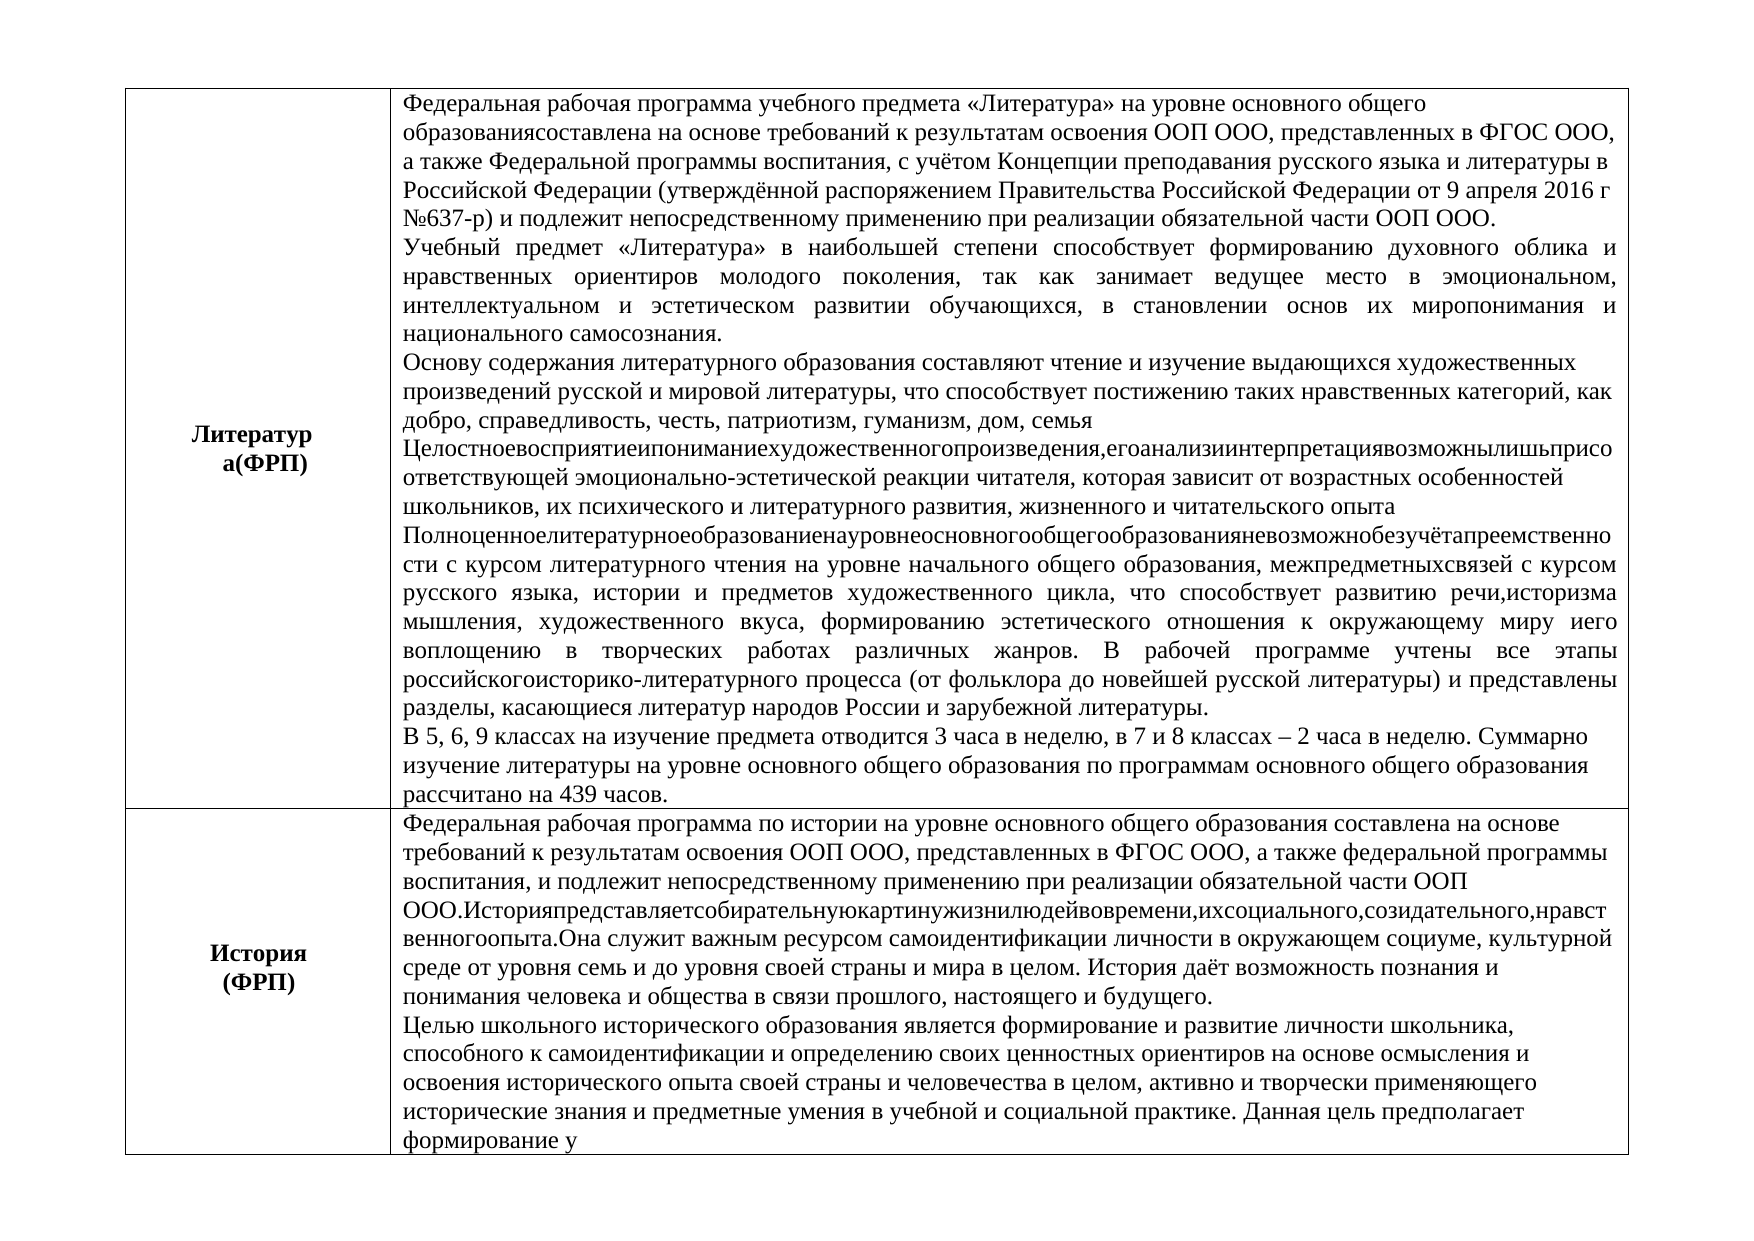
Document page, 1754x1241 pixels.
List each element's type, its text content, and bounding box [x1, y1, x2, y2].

table_cell Федеральная рабочая программа по истории на уровне основного общего образования составлена на основе требований к результатам освоения ООП ООО, представленных в ФГОС ООО, а также федеральной программы воспитания, и подлежит непосредственному применению при реализации обязательной части ООП ООО.Историяпредставляетсобирательнуюкартинужизнилюдейвовремени,ихсоциального,созидательного,нравственногоопыта.Она служит важным ресурсом самоидентификации личности в окружающем социуме, культурной среде от уровня семь и до уровня своей страны и мира в целом. История даёт возможность познания и понимания человека и общества в связи прошлого, настоящего и будущего. Целью школьного исторического образования является формирование и развитие личности школьника, способного к самоидентификации и определению своих ценностных ориентиров на основе осмысления и освоения исторического опыта своей страны и человечества в целом, активно и творчески применяющего исторические знания и предметные умения в учебной и социальной практике. Данная цель предполагает формирование у [391, 809, 1628, 1153]
table_cell История(ФРП) [126, 809, 390, 1153]
table_header Федеральная рабочая программа учебного предмета «Литература» на уровне основного общего образованиясоставлена на основе требований к результатам освоения ООП ООО, представленных в ФГОС ООО, а также Федеральной программы воспитания, с учётом Концепции преподавания русского языка и литературы в Российской Федерации (утверждённой распоряжением Правительства Российской Федерации от 9 апреля 2016 г №637-р) и подлежит непосредственному применению при реализации обязательной части ООП ООО. Учебный предмет «Литература» в наибольшей степени способствует формированию духовного облика и нравственных ориентиров молодого поколения, так как занимает ведущее место в эмоциональном, интеллектуальном и эстетическом развитии обучающихся, в становлении основ их миропонимания и национального самосознания. Основу содержания литературного образования составляют чтение и изучение выдающихся художественных произведений русской и мировой литературы, что способствует постижению таких нравственных категорий, как добро, справедливость, честь, патриотизм, гуманизм, дом, семья Целостноевосприятиеипониманиехудожественногопроизведения,егоанализиинтерпретациявозможнылишьприсоответствующей эмоционально-эстетической реакции читателя, которая зависит от возрастных особенностей школьников, их психического и литературного развития, жизненного и читательского опыта Полноценноелитературноеобразованиенауровнеосновногообщегообразованияневозможнобезучётапреемственности с курсом литературного чтения на уровне начального общего образования, межпредметныхсвязей с курсом русского языка, истории и предметов художественного цикла, что способствует развитию речи,историзма мышления, художественного вкуса, формированию эстетического отношения к окружающему миру иего воплощению в творческих работах различных жанров. В рабочей программе учтены все этапы российскогоисторико-литературного процесса (от фольклора до новейшей русской литературы) и представлены разделы, касающиеся литератур народов России и зарубежной литературы. В 5, 6, 9 классах на изучение предмета отводится 3 часа в неделю, в 7 и 8 классах – 2 часа в неделю. Суммарно изучение литературы на уровне основного общего образования по программам основного общего образования рассчитано на 439 часов. [391, 89, 1628, 807]
table_header Литература(ФРП) [126, 89, 390, 807]
